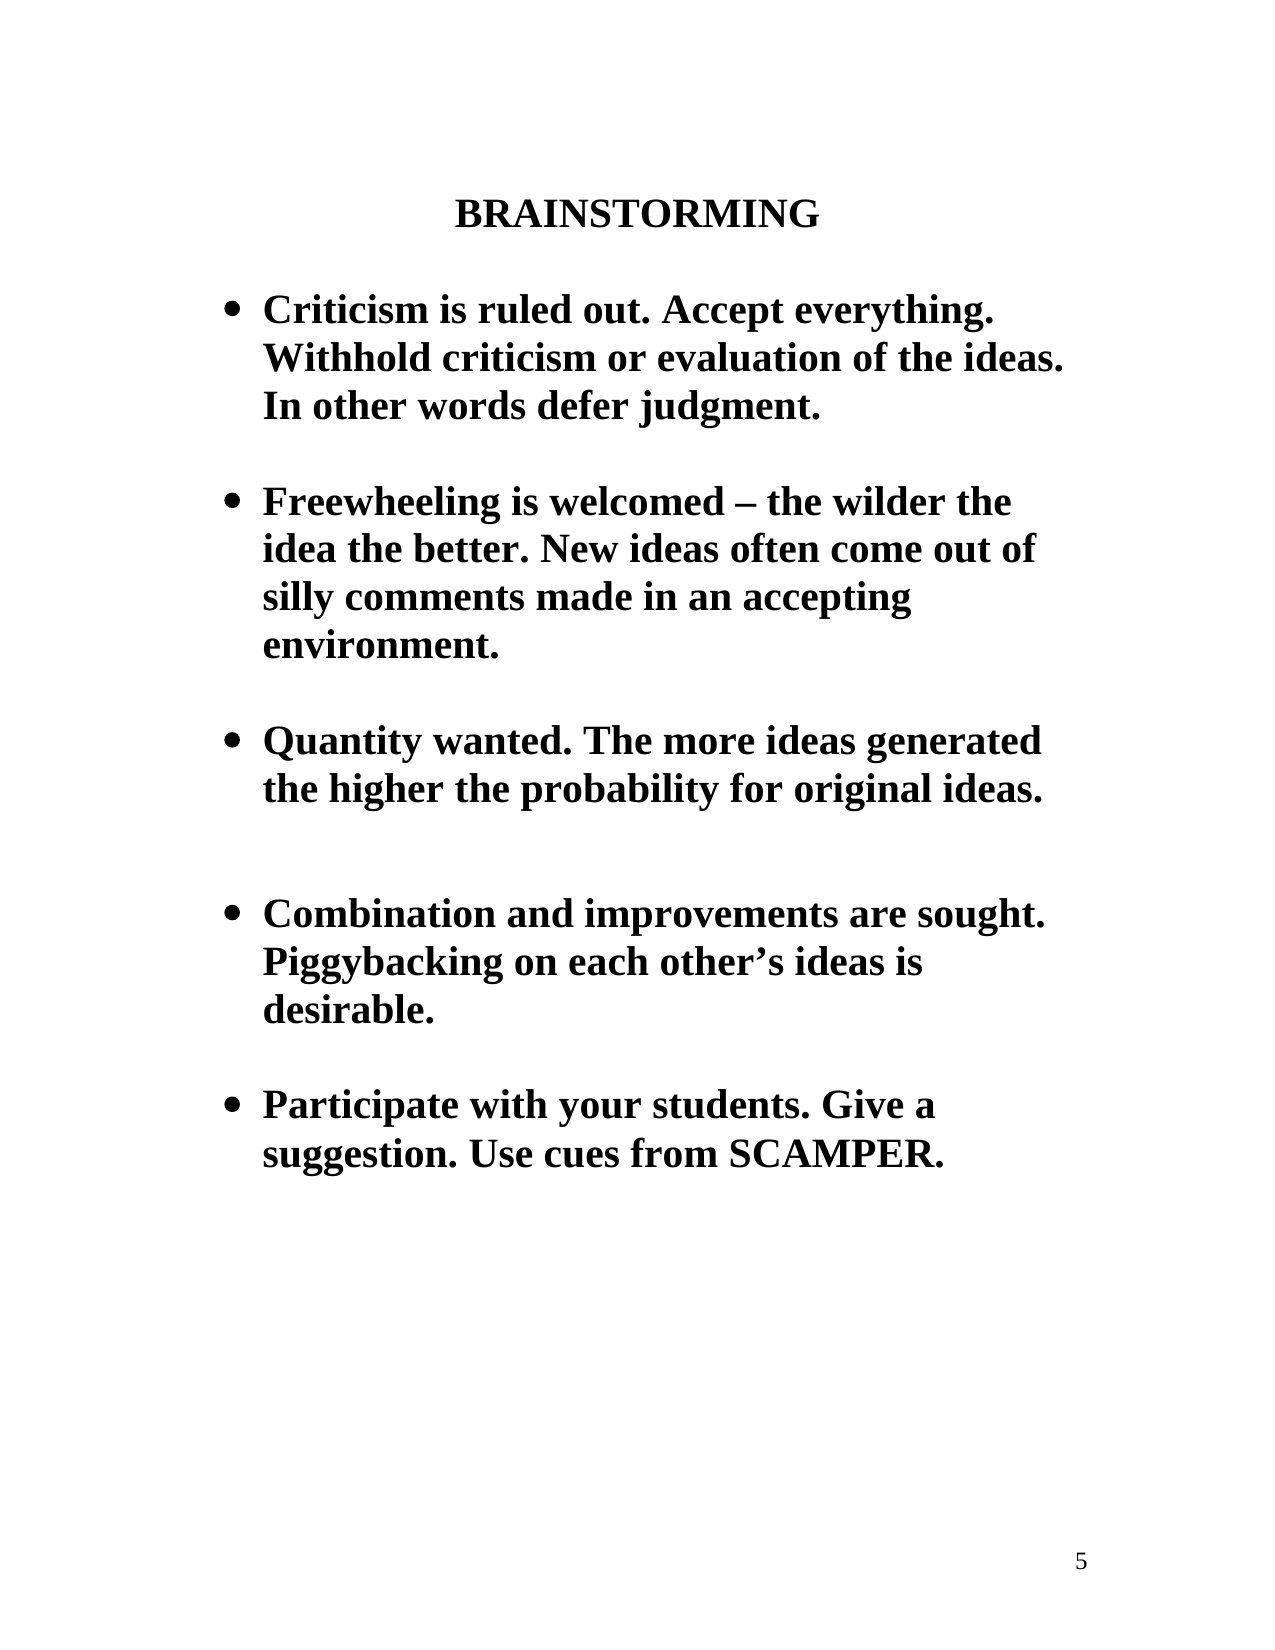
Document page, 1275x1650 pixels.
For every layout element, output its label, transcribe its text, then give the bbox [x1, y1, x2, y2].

text BRAINSTORMING [187, 188, 1087, 236]
list Criticism is ruled out. Accept everything. Withhold criticism or evaluation of the ideas. In other words defer judgment. [225, 284, 1087, 428]
list Freewheeling is welcomed – the wilder the idea the better. New ideas often come out of silly comments made in an accepting environment. [225, 476, 1087, 668]
list Participate with your students. Give a suggestion. Use cues from SCAMPER. [225, 1080, 1087, 1176]
list Quantity wanted. The more ideas generated the higher the probability for original ideas. [225, 716, 1087, 812]
list Combination and improvements are sought. Piggybacking on each other’s ideas is desirable. [225, 888, 1087, 1032]
